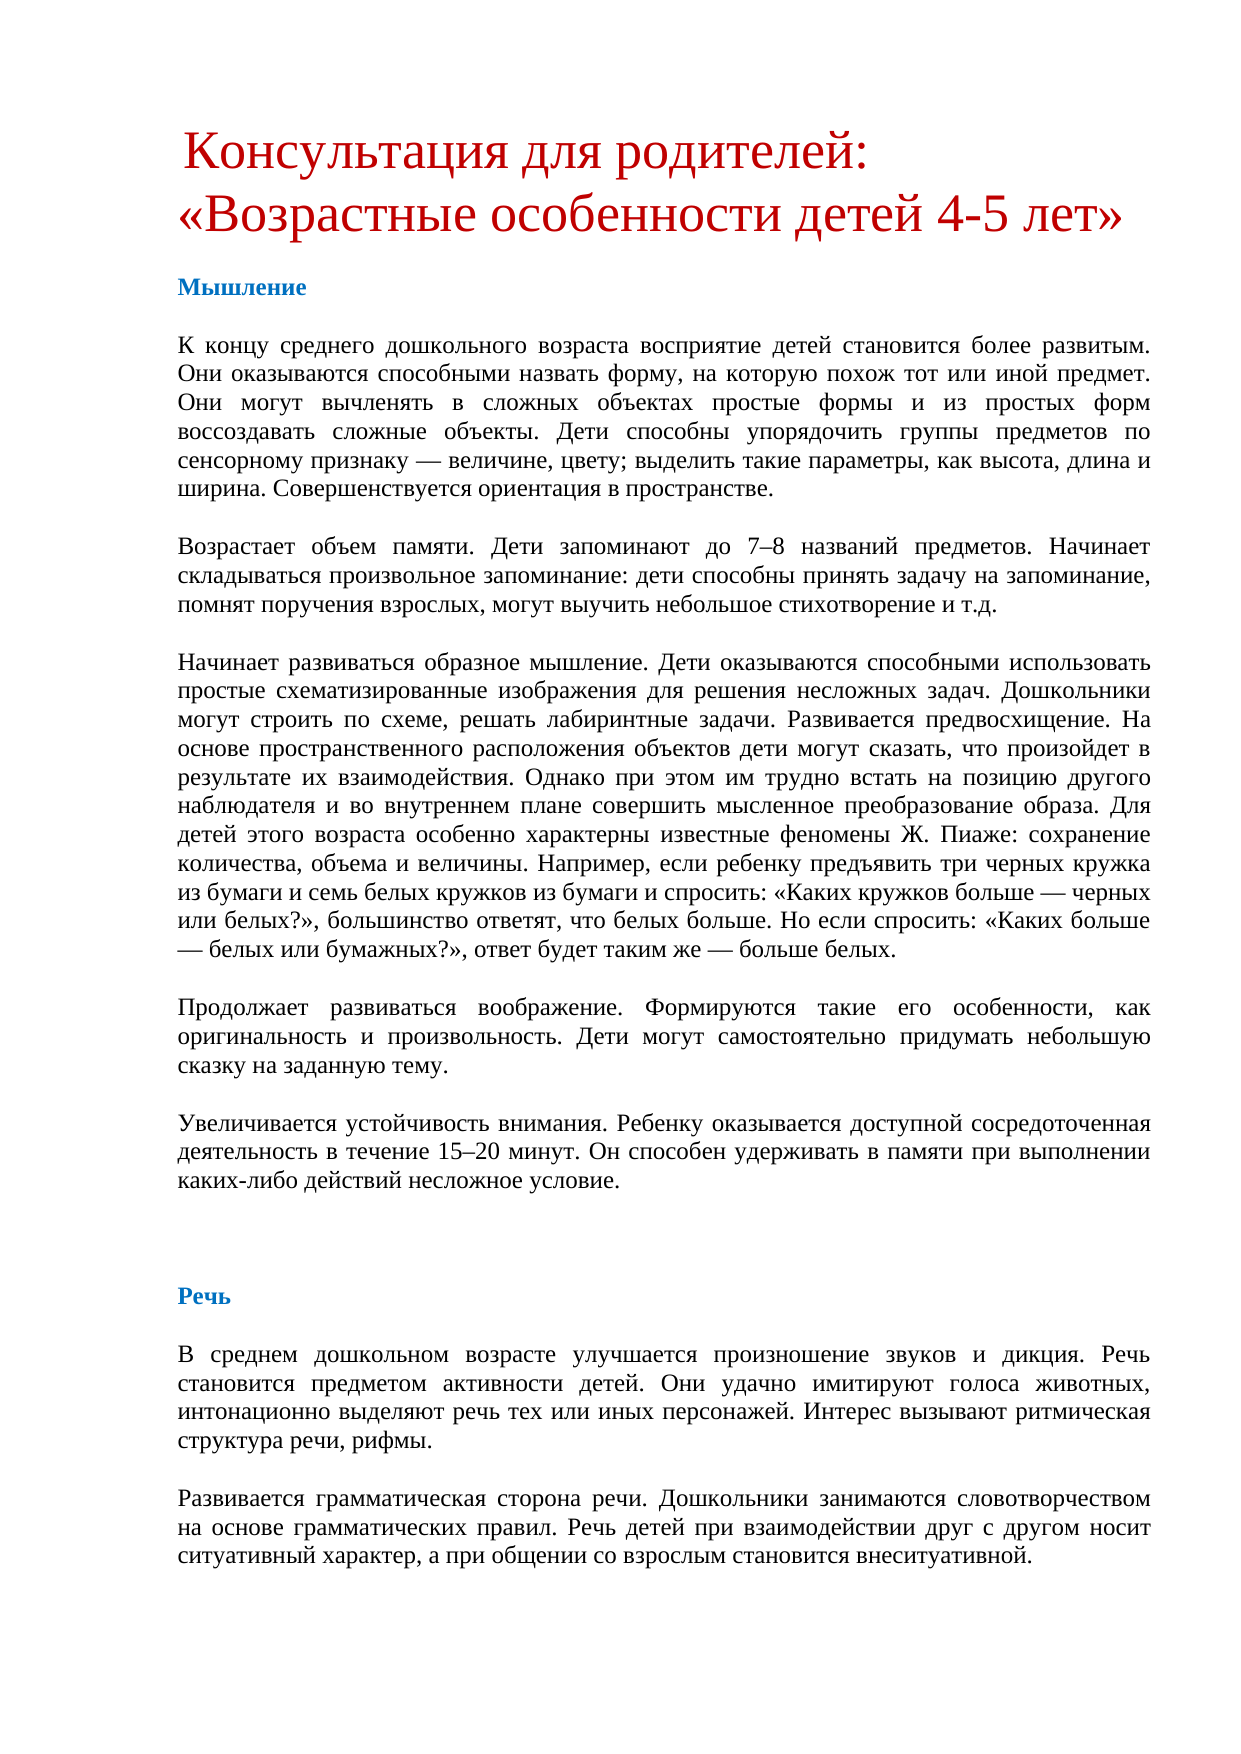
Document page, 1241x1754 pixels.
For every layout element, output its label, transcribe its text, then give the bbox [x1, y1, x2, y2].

text Возрастает объем памяти. Дети запоминают до 7–8 названий предметов. Начинает складываться произвольное запоминание: дети способны принять задачу на запоминание, помнят поручения взрослых, могут выучить небольшое стихотворение и т.д. [177, 531, 1152, 618]
text Развивается грамматическая сторона речи. Дошкольники занимаются словотворчеством на основе грамматических правил. Речь детей при взаимодействии друг с другом носит ситуативный характер, а при общении со взрослым становится внеситуативной. [177, 1483, 1152, 1569]
text Консультация для родителей: «Возрастные особенности детей 4-5 лет» [177, 118, 1152, 243]
text К концу среднего дошкольного возраста восприятие детей становится более развитым. Они оказываются способными назвать форму, на которую похож тот или иной предмет. Они могут вычленять в сложных объектах простые формы и из простых форм воссоздавать сложные объекты. Дети способны упорядочить группы предметов по сенсорному признаку — величине, цвету; выделить такие параметры, как высота, длина и ширина. Совершенствуется ориентация в пространстве. [177, 330, 1152, 502]
text В среднем дошкольном возрасте улучшается произношение звуков и дикция. Речь становится предметом активности детей. Они удачно имитируют голоса животных, интонационно выделяют речь тех или иных персонажей. Интерес вызывают ритмическая структура речи, рифмы. [177, 1339, 1152, 1454]
text Продолжает развиваться воображение. Формируются такие его особенности, как оригинальность и произвольность. Дети могут самостоятельно придумать небольшую сказку на заданную тему. [177, 992, 1152, 1078]
text Начинает развиваться образное мышление. Дети оказываются способными использовать простые схематизированные изображения для решения несложных задач. Дошкольники могут строить по схеме, решать лабиринтные задачи. Развивается предвосхищение. На основе пространственного расположения объектов дети могут сказать, что произойдет в результате их взаимодействия. Однако при этом им трудно встать на позицию другого наблюдателя и во внутреннем плане совершить мысленное преобразование образа. Для детей этого возраста особенно характерны известные феномены Ж. Пиаже: сохранение количества, объема и величины. Например, если ребенку предъявить три черных кружка из бумаги и семь белых кружков из бумаги и спросить: «Каких кружков больше — черных или белых?», большинство ответят, что белых больше. Но если спросить: «Каких больше — белых или бумажных?», ответ будет таким же — больше белых. [177, 647, 1152, 963]
text Речь [177, 1281, 1152, 1310]
text Мышление [177, 272, 1152, 301]
text Увеличивается устойчивость внимания. Ребенку оказывается доступной сосредоточенная деятельность в течение 15–20 минут. Он способен удерживать в памяти при выполнении каких-либо действий несложное условие. [177, 1108, 1152, 1194]
